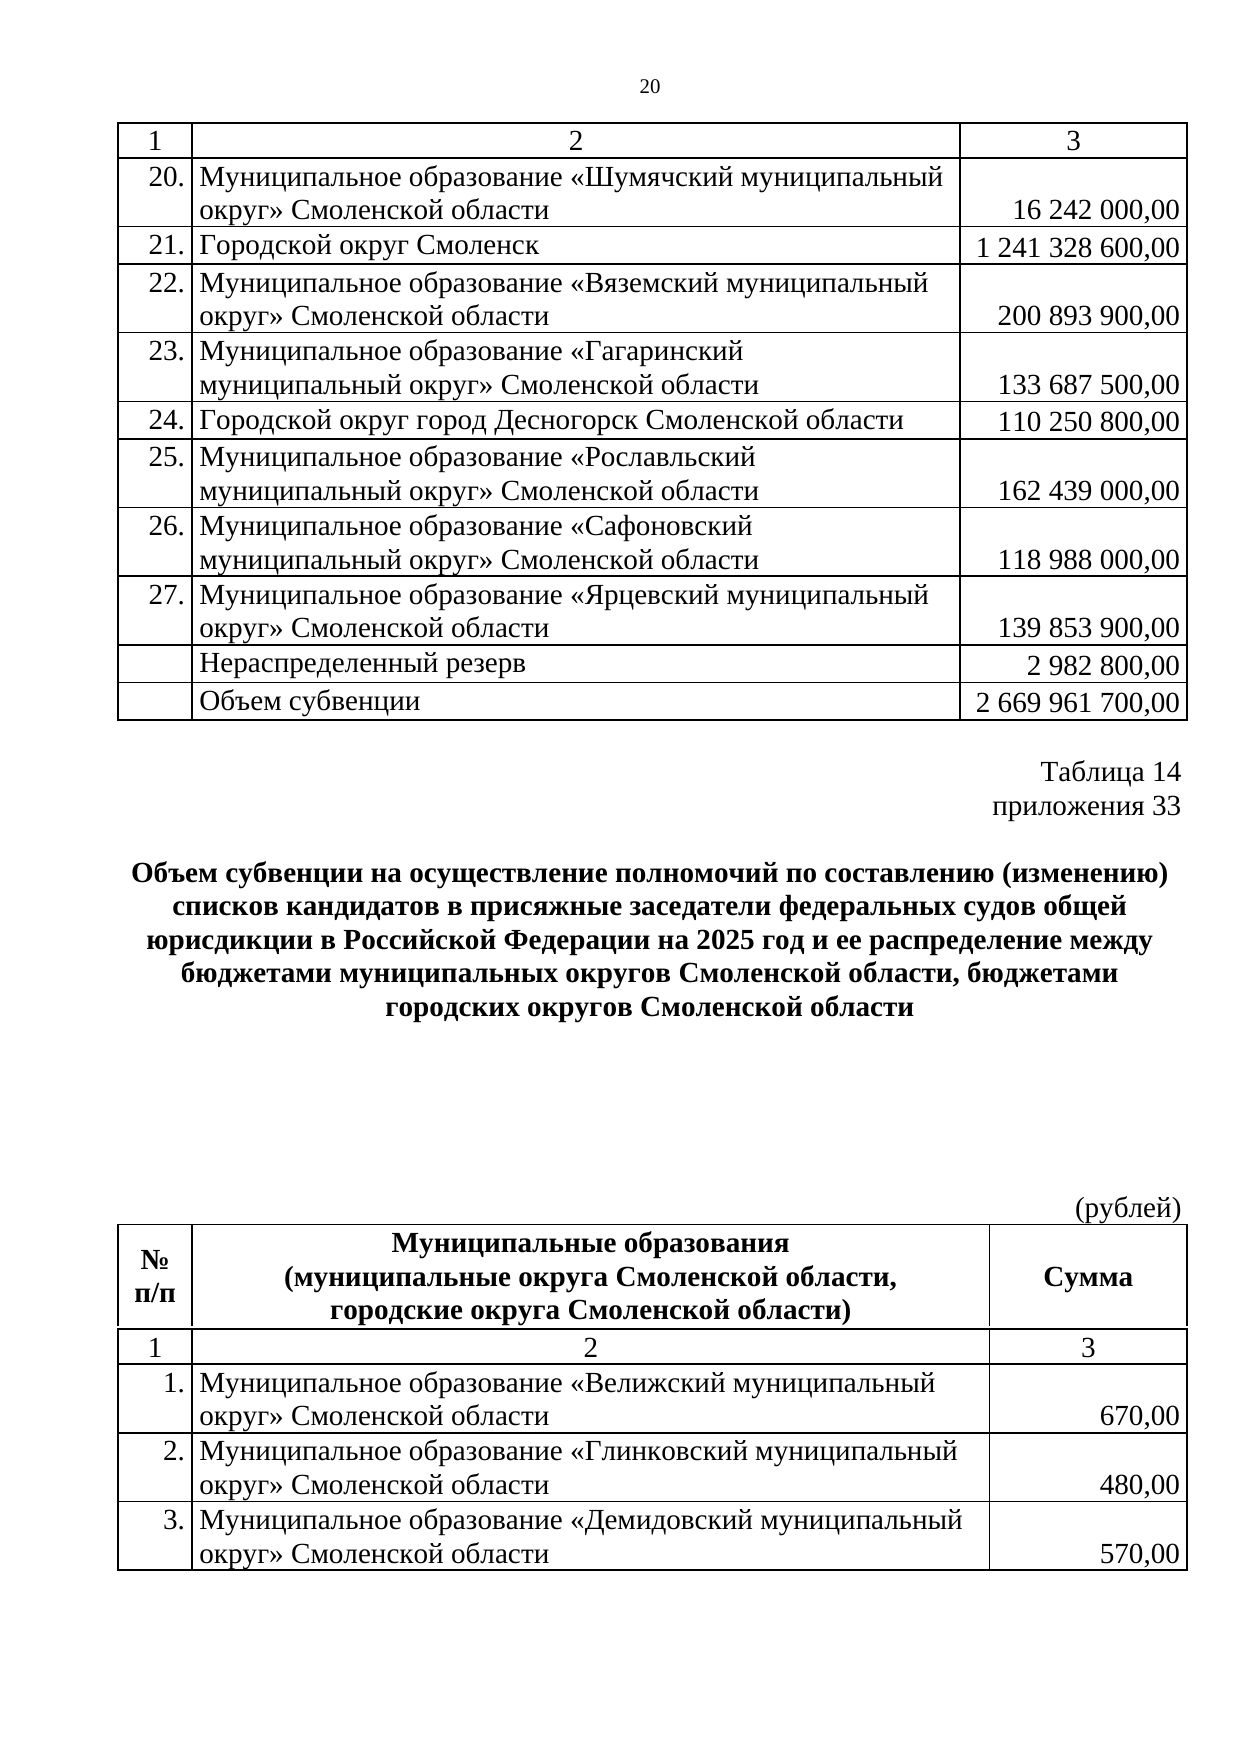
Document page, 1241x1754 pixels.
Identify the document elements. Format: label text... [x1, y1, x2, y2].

text (рублей) [118, 1190, 1181, 1224]
table_header 1 [119, 1330, 191, 1363]
table_cell 2 669 961 700,00 [961, 683, 1186, 719]
table_cell 110 250 800,00 [961, 402, 1186, 438]
table_header № п/п [119, 1225, 191, 1326]
table_cell 20. [119, 159, 191, 226]
table_cell 22. [119, 265, 191, 332]
table_cell 1 241 328 600,00 [961, 227, 1186, 263]
table_cell 16 242 000,00 [961, 159, 1186, 226]
table_header Муниципальные образования (муниципальные округа Смоленской области, городские округа Смоленской области) [193, 1225, 989, 1326]
table_cell 25. [119, 440, 191, 507]
table_cell 23. [119, 333, 191, 401]
table_cell 162 439 000,00 [961, 440, 1186, 507]
text Таблица 14 [118, 754, 1181, 788]
table_cell Муниципальное образование «Ярцевский муниципальный округ» Смоленской области [193, 577, 959, 644]
table_header 2 [193, 1330, 989, 1363]
table_cell Муниципальное образование «Глинковский муниципальный округ» Смоленской области [193, 1434, 989, 1501]
table_header Сумма [990, 1225, 1186, 1326]
table_cell Нераспределенный резерв [193, 646, 959, 681]
table_cell 24. [119, 402, 191, 438]
table_cell 26. [119, 508, 191, 575]
table_header 2 [193, 124, 959, 157]
table_header 3 [990, 1330, 1186, 1363]
table_cell Муниципальное образование «Гагаринский муниципальный округ» Смоленской области [193, 333, 959, 401]
table_header 1 [119, 124, 191, 157]
table_cell 1. [119, 1365, 191, 1432]
table_cell 2. [119, 1434, 191, 1501]
table_cell [119, 683, 191, 719]
table_cell 670,00 [990, 1365, 1186, 1432]
text приложения 33 [118, 788, 1181, 821]
table_cell Муниципальное образование «Сафоновский муниципальный округ» Смоленской области [193, 508, 959, 575]
table_header 3 [961, 124, 1186, 157]
table_cell Городской округ Смоленск [193, 227, 959, 263]
table_cell Муниципальное образование «Вяземский муниципальный округ» Смоленской области [193, 265, 959, 332]
table_cell 3. [119, 1502, 191, 1569]
table_cell 118 988 000,00 [961, 508, 1186, 575]
text Объем субвенции на осуществление полномочий по составлению (изменению) списков кандидатов в присяжные заседатели федеральных судов общей юрисдикции в Российской Федерации на 2025 год и ее распределение между бюджетами муниципальных округов Смоленской области, бюджетами городских округов Смоленской области [118, 855, 1181, 1022]
table_cell 200 893 900,00 [961, 265, 1186, 332]
table_cell 2 982 800,00 [961, 646, 1186, 681]
table_cell Муниципальное образование «Рославльский муниципальный округ» Смоленской области [193, 440, 959, 507]
table_cell 133 687 500,00 [961, 333, 1186, 401]
table_cell Муниципальное образование «Шумячский муниципальный округ» Смоленской области [193, 159, 959, 226]
table_cell 21. [119, 227, 191, 263]
table_cell 139 853 900,00 [961, 577, 1186, 644]
table_cell Муниципальное образование «Демидовский муниципальный округ» Смоленской области [193, 1502, 989, 1569]
table_cell Муниципальное образование «Велижский муниципальный округ» Смоленской области [193, 1365, 989, 1432]
table_cell Городской округ город Десногорск Смоленской области [193, 402, 959, 438]
table_cell 480,00 [990, 1434, 1186, 1501]
table_cell Объем субвенции [193, 683, 959, 719]
table_cell [119, 646, 191, 681]
table_cell 27. [119, 577, 191, 644]
table_cell 570,00 [990, 1502, 1186, 1569]
